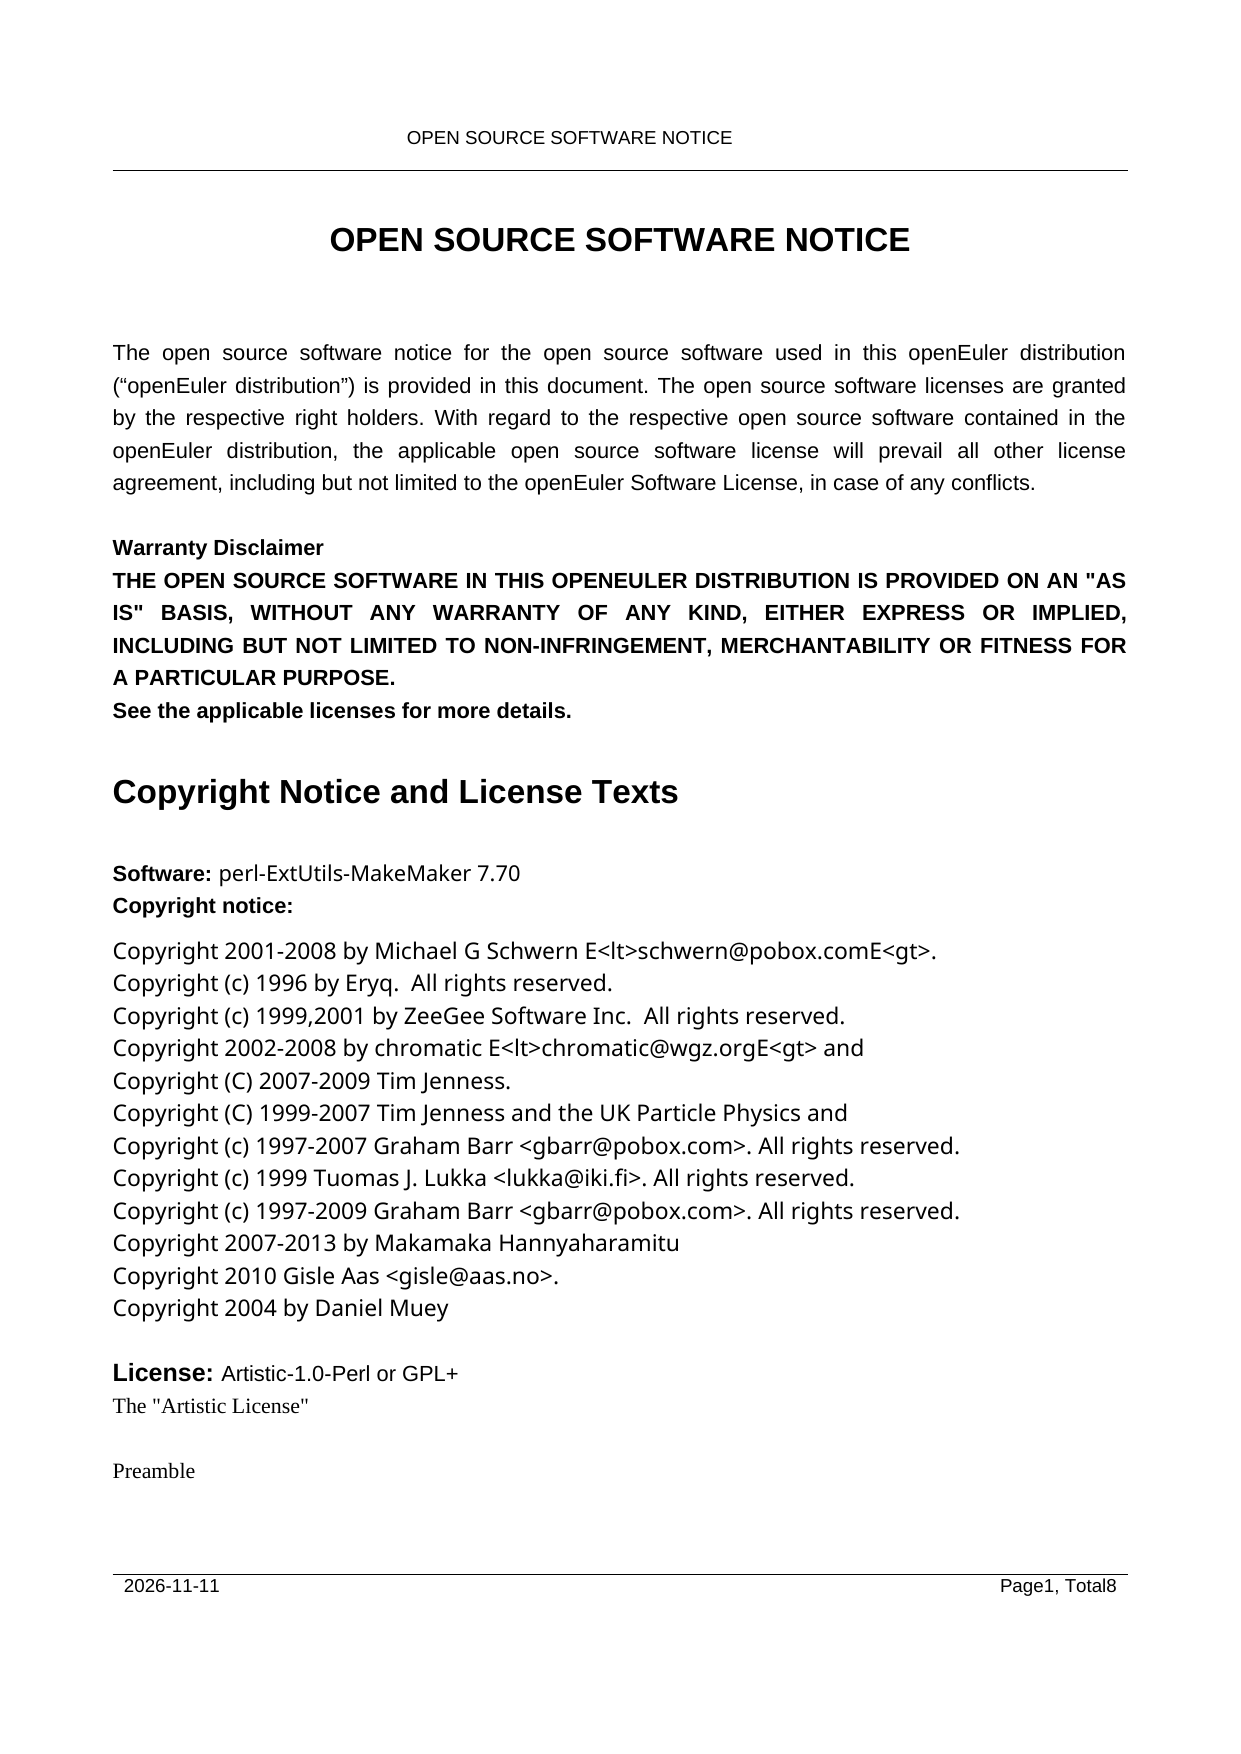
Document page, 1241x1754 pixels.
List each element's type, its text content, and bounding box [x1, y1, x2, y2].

text Copyright (C) 2007-2009 Tim Jenness. [112, 1064, 1128, 1096]
text The open source software notice for the open source software used in this openEuler distribution (“openEuler distribution”) is provided in this document. The open source software licenses are granted by the respective right holders. With regard to the respective open source software contained in the openEuler distribution, the applicable open source software license will prevail all other license agreement, including but not limited to the openEuler Software License, in case of any conflicts. [112, 336, 1128, 499]
text Copyright (c) 1996 by Eryq. All rights reserved. [112, 966, 1128, 999]
text Copyright 2002-2008 by chromatic E<lt>chromatic@wgz.orgE<gt> and [112, 1031, 1128, 1064]
text Copyright 2001-2008 by Michael G Schwern E<lt>schwern@pobox.comE<gt>. [112, 934, 1128, 966]
text Copyright (c) 1999 Tuomas J. Lukka <lukka@iki.fi>. All rights reserved. [112, 1161, 1128, 1194]
text Copyright (c) 1997-2007 Graham Barr <gbarr@pobox.com>. All rights reserved. [112, 1129, 1128, 1161]
text Copyright (c) 1999,2001 by ZeeGee Software Inc. All rights reserved. [112, 999, 1128, 1031]
text Preamble [112, 1454, 1128, 1486]
text OPEN SOURCE SOFTWARE NOTICE [112, 206, 1128, 271]
text Copyright notice: [112, 889, 1128, 921]
text Copyright 2007-2013 by Makamaka Hannyaharamitu [112, 1226, 1128, 1259]
title Software: perl-ExtUtils-MakeMaker 7.70 [112, 856, 1128, 889]
text Copyright (c) 1997-2009 Graham Barr <gbarr@pobox.com>. All rights reserved. [112, 1194, 1128, 1226]
text THE OPEN SOURCE SOFTWARE IN THIS OPENEULER DISTRIBUTION IS PROVIDED ON AN "AS IS" BASIS, WITHOUT ANY WARRANTY OF ANY KIND, EITHER EXPRESS OR IMPLIED, INCLUDING BUT NOT LIMITED TO NON-INFRINGEMENT, MERCHANTABILITY OR FITNESS FOR A PARTICULAR PURPOSE. See the applicable licenses for more details. [112, 564, 1128, 726]
text License: Artistic-1.0-Perl or GPL+ [112, 1356, 1128, 1389]
text Copyright Notice and License Texts [112, 759, 1128, 824]
text The "Artistic License" [112, 1389, 1128, 1421]
text Copyright (C) 1999-2007 Tim Jenness and the UK Particle Physics and [112, 1096, 1128, 1129]
text Warranty Disclaimer [112, 531, 1128, 564]
text Copyright 2010 Gisle Aas <gisle@aas.no>. [112, 1259, 1128, 1291]
text Copyright 2004 by Daniel Muey [112, 1291, 1128, 1324]
